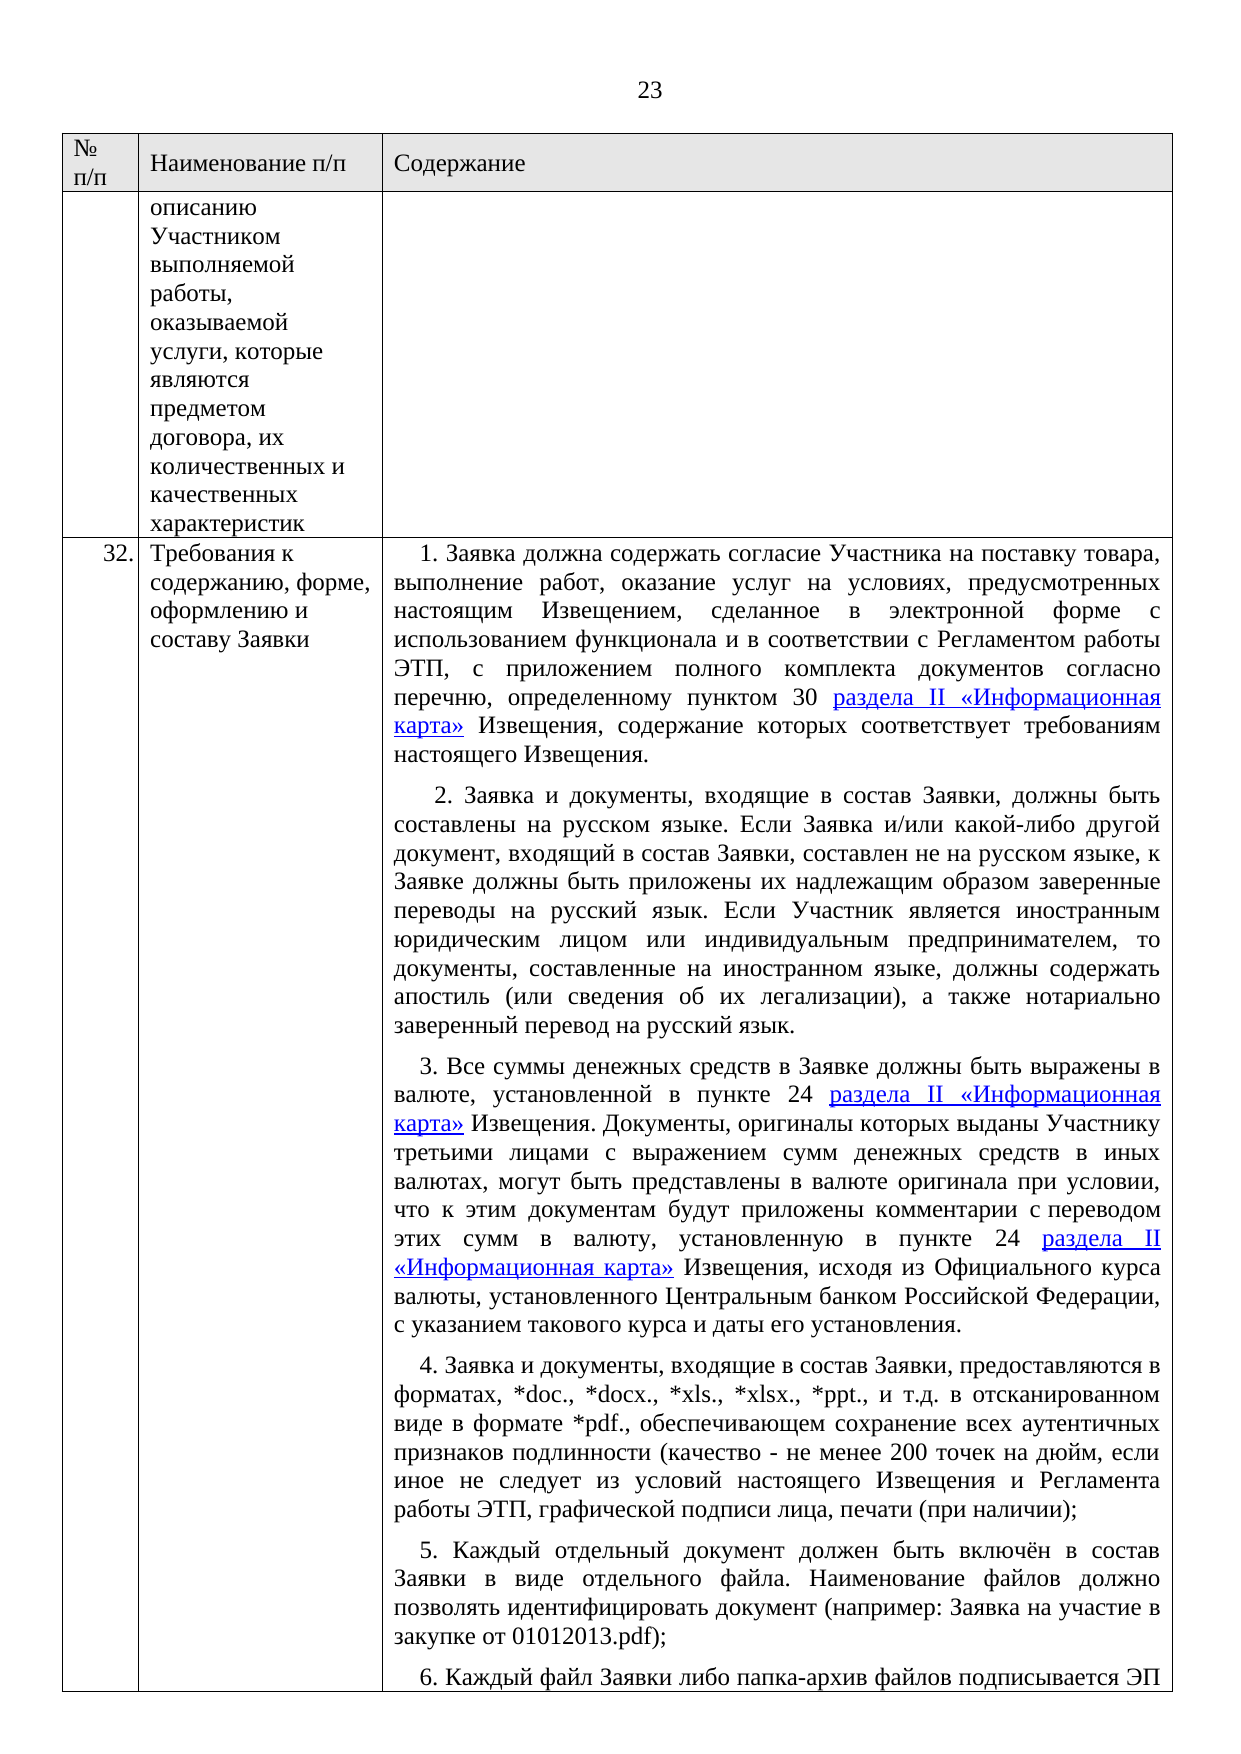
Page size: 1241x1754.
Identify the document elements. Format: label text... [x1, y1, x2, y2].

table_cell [383, 192, 1172, 537]
table_header Содержание [383, 134, 1172, 191]
table_header № п/п [63, 134, 138, 191]
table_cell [139, 538, 382, 1691]
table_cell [139, 192, 382, 537]
table_cell [63, 538, 138, 1691]
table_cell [383, 538, 1172, 1691]
table_header Наименование п/п [139, 134, 382, 191]
table_cell [63, 192, 138, 537]
